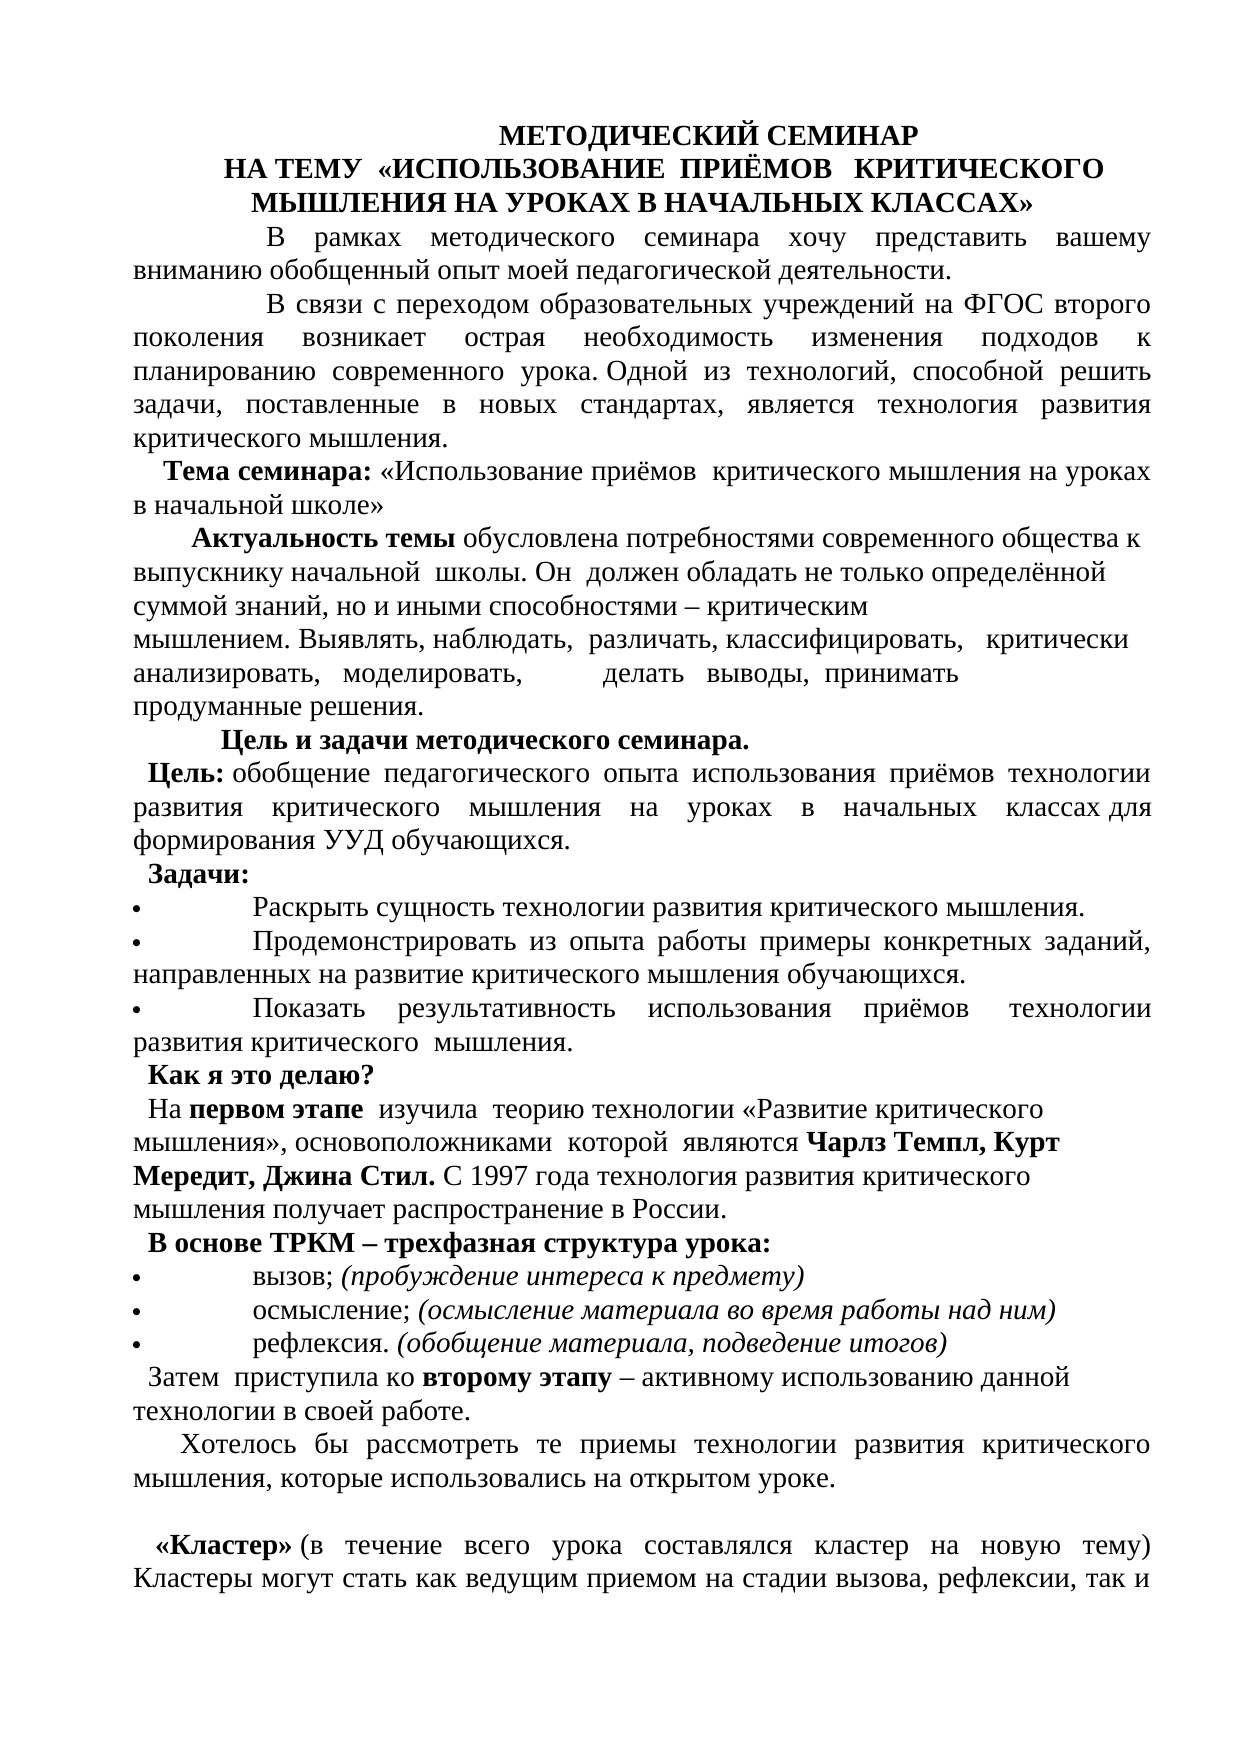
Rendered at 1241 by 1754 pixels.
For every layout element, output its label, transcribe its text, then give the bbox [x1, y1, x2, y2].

list осмысление; (осмысление материала во время работы над ним) [133, 1292, 1152, 1326]
text МЕТОДИЧЕСКИЙ СЕМИНАР [133, 118, 1152, 152]
list Показать результативность использования приёмов технологии развития критического мышления. [133, 990, 1152, 1057]
text Цель и задачи методического семинара. [133, 722, 1152, 755]
text Затем приступила ко второму этапу – активному использованию данной технологии в своей работе. [133, 1359, 1152, 1426]
text Тема семинара: «Использование приёмов критического мышления на уроках в начальной школе» [133, 453, 1152, 521]
list вызов; (пробуждение интереса к предмету) [133, 1258, 1152, 1292]
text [133, 1527, 1152, 1594]
text Актуальность темы обусловлена потребностями современного общества к выпускнику начальной школы. Он должен обладать не только определённой суммой знаний, но и иными способностями – критическим мышлением. Выявлять, наблюдать, различать, классифицировать, критически анализировать, моделировать, делать выводы, принимать продуманные решения. [133, 521, 1152, 722]
text В рамках методического семинара хочу представить вашему вниманию обобщенный опыт моей педагогической деятельности. [133, 219, 1152, 286]
text НА ТЕМУ «ИСПОЛЬЗОВАНИЕ ПРИЁМОВ КРИТИЧЕСКОГО МЫШЛЕНИЯ НА УРОКАХ В НАЧАЛЬНЫХ КЛАССАХ» [133, 152, 1152, 219]
text Задачи: [133, 856, 1152, 889]
text В связи с переходом образовательных учреждений на ФГОС второго поколения возникает острая необходимость изменения подходов к планированию современного урока. Одной из технологий, способной решить задачи, поставленные в новых стандартах, является технология развития критического мышления. [133, 286, 1152, 453]
list Раскрыть сущность технологии развития критического мышления. [133, 889, 1152, 923]
text В основе ТРКМ – трехфазная структура урока: [133, 1225, 1152, 1258]
text Хотелось бы рассмотреть те приемы технологии развития критического мышления, которые использовались на открытом уроке. [133, 1426, 1152, 1493]
text Как я это делаю? [133, 1057, 1152, 1091]
list рефлексия. (обобщение материала, подведение итогов) [133, 1326, 1152, 1359]
text На первом этапе изучила теорию технологии «Развитие критического мышления», основоположниками которой являются Чарлз Темпл, Курт Мередит, Джина Стил. С 1997 года технология развития критического мышления получает распространение в России. [133, 1091, 1152, 1225]
text Цель: обобщение педагогического опыта использования приёмов технологии развития критического мышления на уроках в начальных классах для формирования УУД обучающихся. [133, 755, 1152, 856]
list Продемонстрировать из опыта работы примеры конкретных заданий, направленных на развитие критического мышления обучающихся. [133, 923, 1152, 990]
